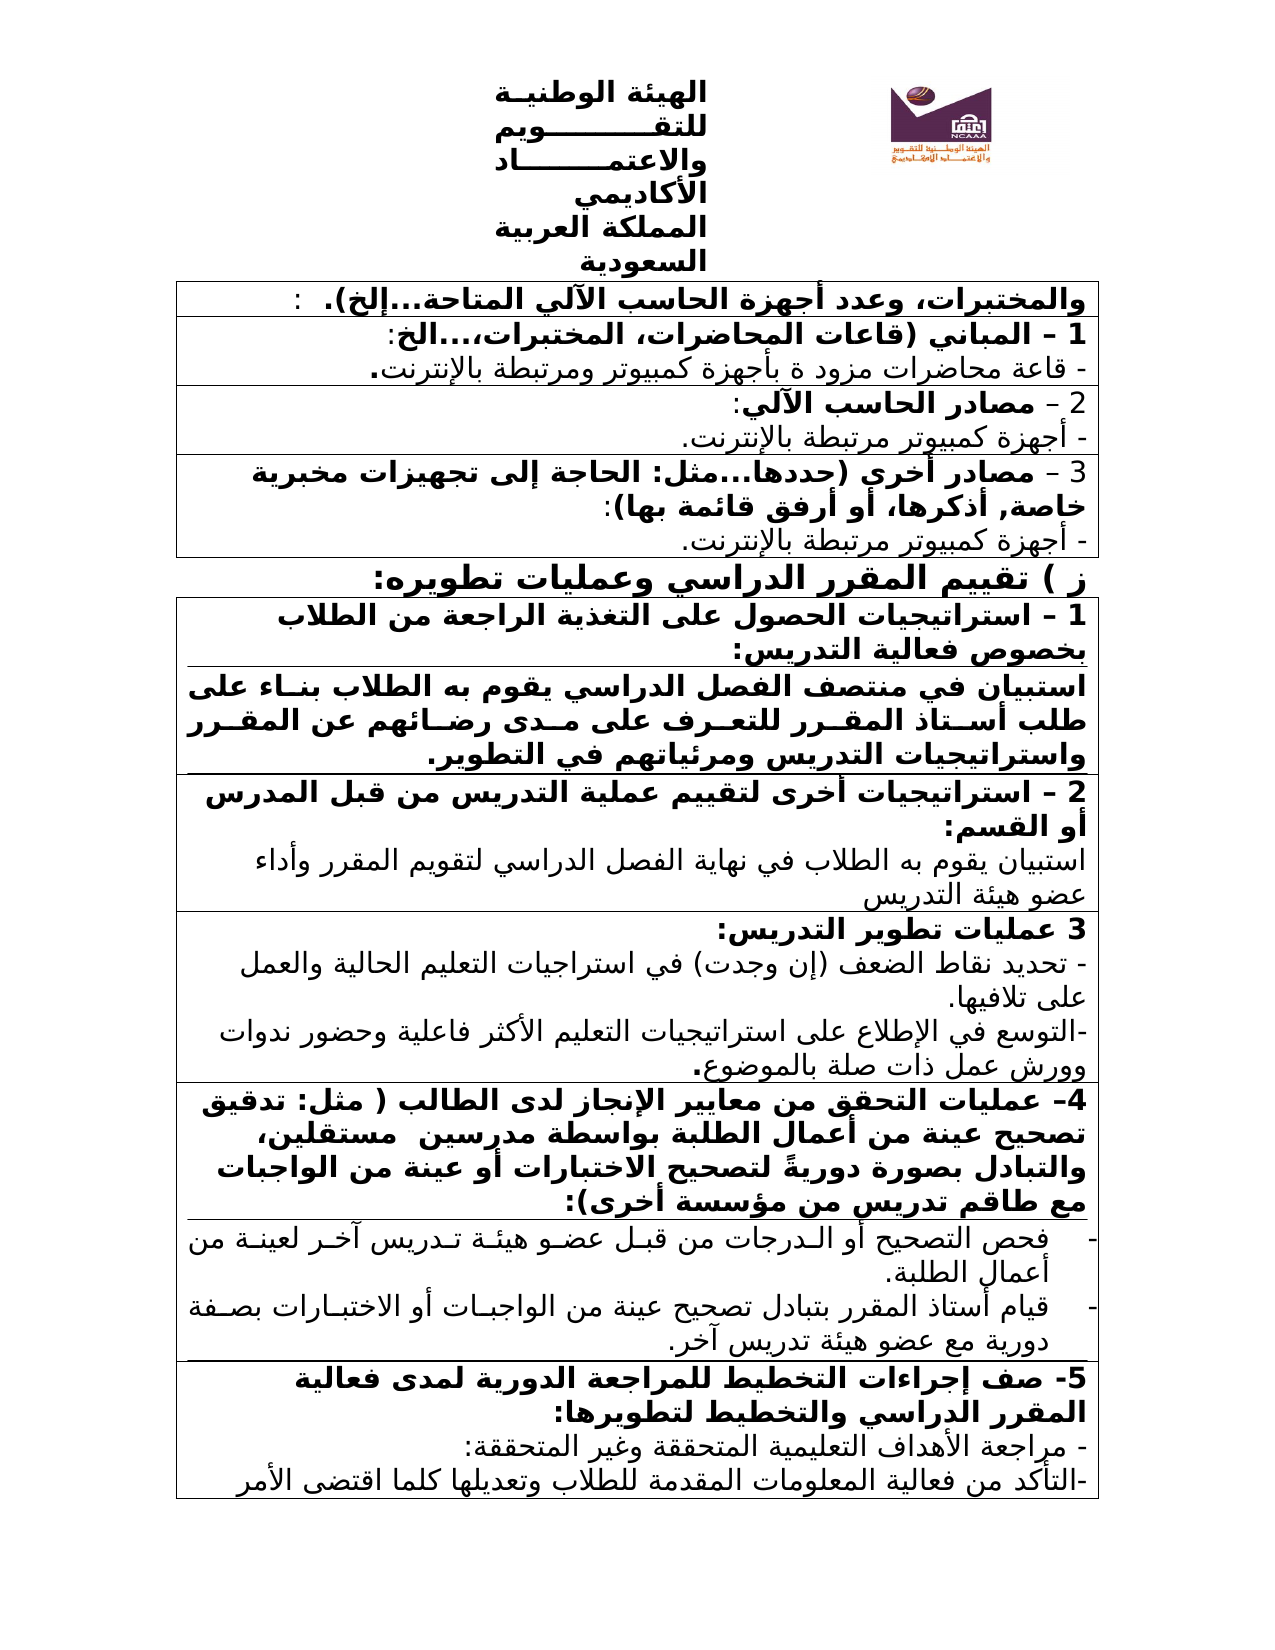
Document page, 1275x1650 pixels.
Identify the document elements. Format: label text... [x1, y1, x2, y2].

table_cell 1 – المباني (قاعات المحاضرات، المختبرات،...الخ: - قاعة محاضرات مزود ة بأجهزة كمبيوتر ومرتبطة بالإنترنت. [177, 317, 1098, 385]
table_cell 1 – استراتيجيات الحصول على التغذية الراجعة من الطلاب بخصوص فعالية التدريس: استبيان في منتصف الفصل الدراسي يقوم به الطلاب بناء على طلب أستاذ المقرر للتعرف على مدى رضائهم عن المقرر واستراتيجيات التدريس ومرئياتهم في التطوير. [177, 598, 1098, 774]
picture [871, 75, 1071, 175]
table_cell 2 – مصادر الحاسب الآلي: - أجهزة كمبيوتر مرتبطة بالإنترنت. [177, 386, 1098, 454]
table_cell 3 – مصادر أخرى (حددها...مثل: الحاجة إلى تجهيزات مخبرية خاصة, أذكرها، أو أرفق قائمة بها): - أجهزة كمبيوتر مرتبطة بالإنترنت. [177, 455, 1098, 557]
table_cell ز ) تقييم المقرر الدراسي وعمليات تطويره: [176, 558, 1099, 597]
table_cell 4– عمليات التحقق من معايير الإنجاز لدى الطالب ( مثل: تدقيق تصحيح عينة من أعمال الطلبة بواسطة مدرسين مستقلين، والتبادل بصورة دوريةً لتصحيح الاختبارات أو عينة من الواجبات مع طاقم تدريس من مؤسسة أخرى): فحص التصحيح أو الدرجات من قبل عضو هيئة تدريس آخر لعينة من أعمال الطلبة. قيام أستاذ المقرر بتبادل تصحيح عينة من الواجبات أو الاختبارات بصفة دورية مع عضو هيئة تدريس آخر. [177, 1083, 1098, 1361]
table_cell 3 عمليات تطوير التدريس: - تحديد نقاط الضعف (إن وجدت) في استراجيات التعليم الحالية والعمل على تلافيها. -التوسع في الإطلاع على استراتيجيات التعليم الأكثر فاعلية وحضور ندوات وورش عمل ذات صلة بالموضوع. [177, 912, 1098, 1082]
table_cell 2 – استراتيجيات أخرى لتقييم عملية التدريس من قبل المدرس أو القسم: استبيان يقوم به الطلاب في نهاية الفصل الدراسي لتقويم المقرر وأداء عضو هيئة التدريس [177, 775, 1098, 911]
